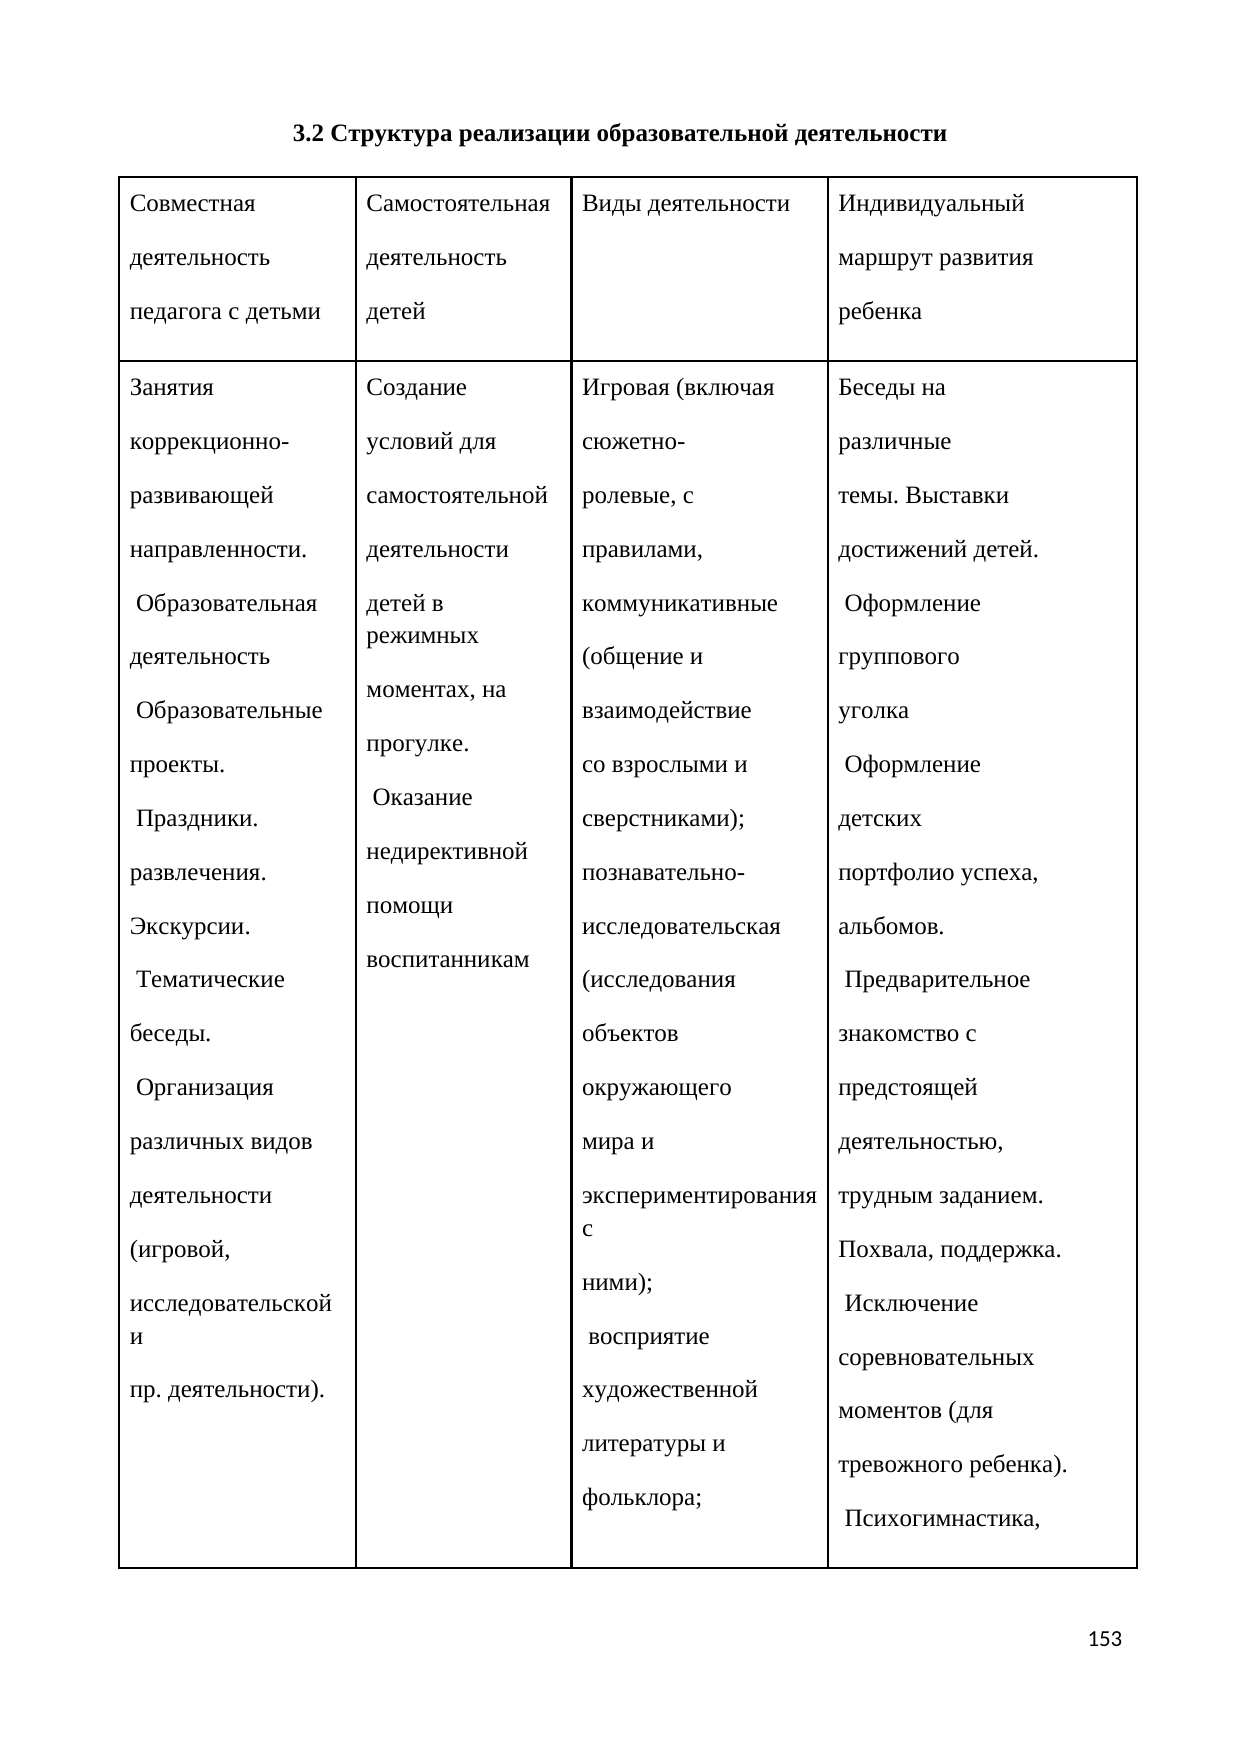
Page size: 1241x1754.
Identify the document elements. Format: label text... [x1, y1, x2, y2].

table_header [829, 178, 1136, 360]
text 3.2 Структура реализации образовательной деятельности [118, 118, 1122, 147]
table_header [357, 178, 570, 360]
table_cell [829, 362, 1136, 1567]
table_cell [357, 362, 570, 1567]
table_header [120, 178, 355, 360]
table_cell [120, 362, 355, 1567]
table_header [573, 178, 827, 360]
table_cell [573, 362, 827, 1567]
